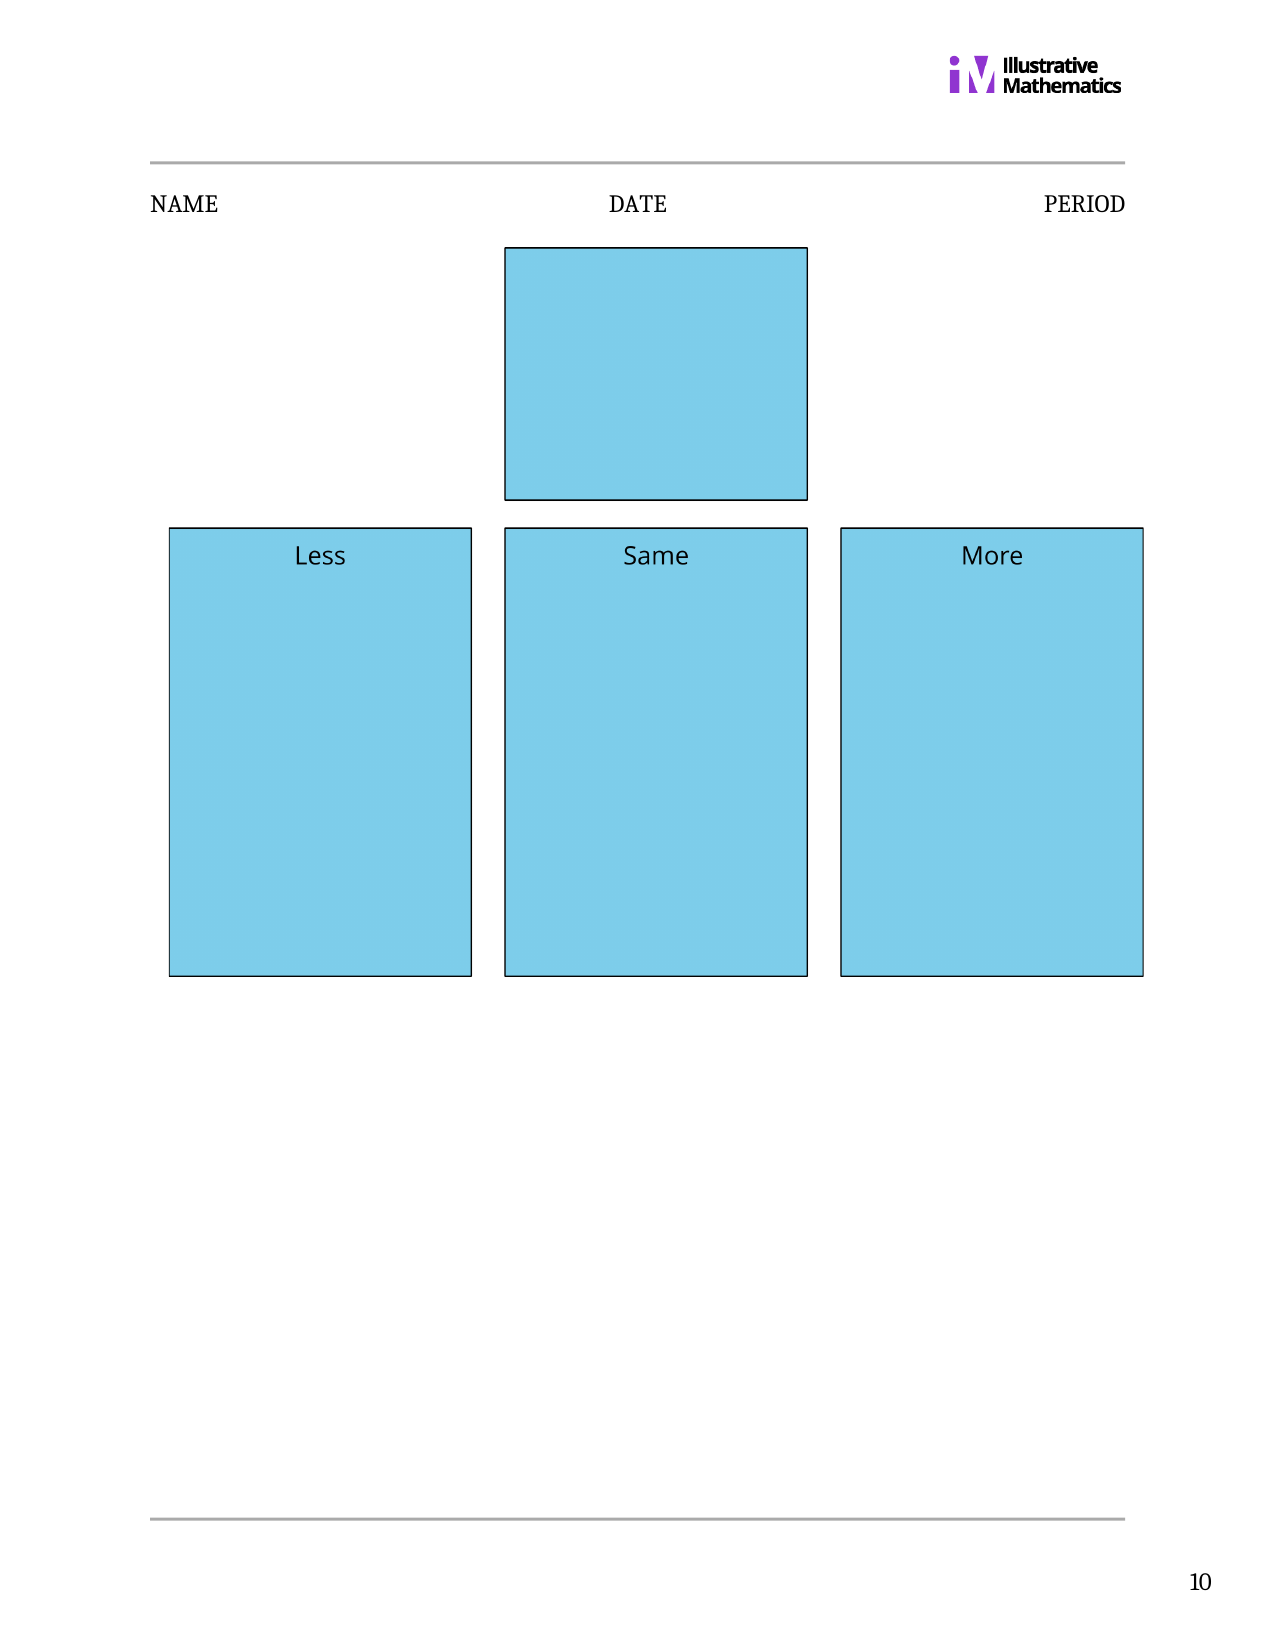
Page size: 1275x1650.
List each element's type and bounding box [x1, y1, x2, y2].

picture [168, 247, 1144, 977]
picture [949, 55, 1121, 93]
